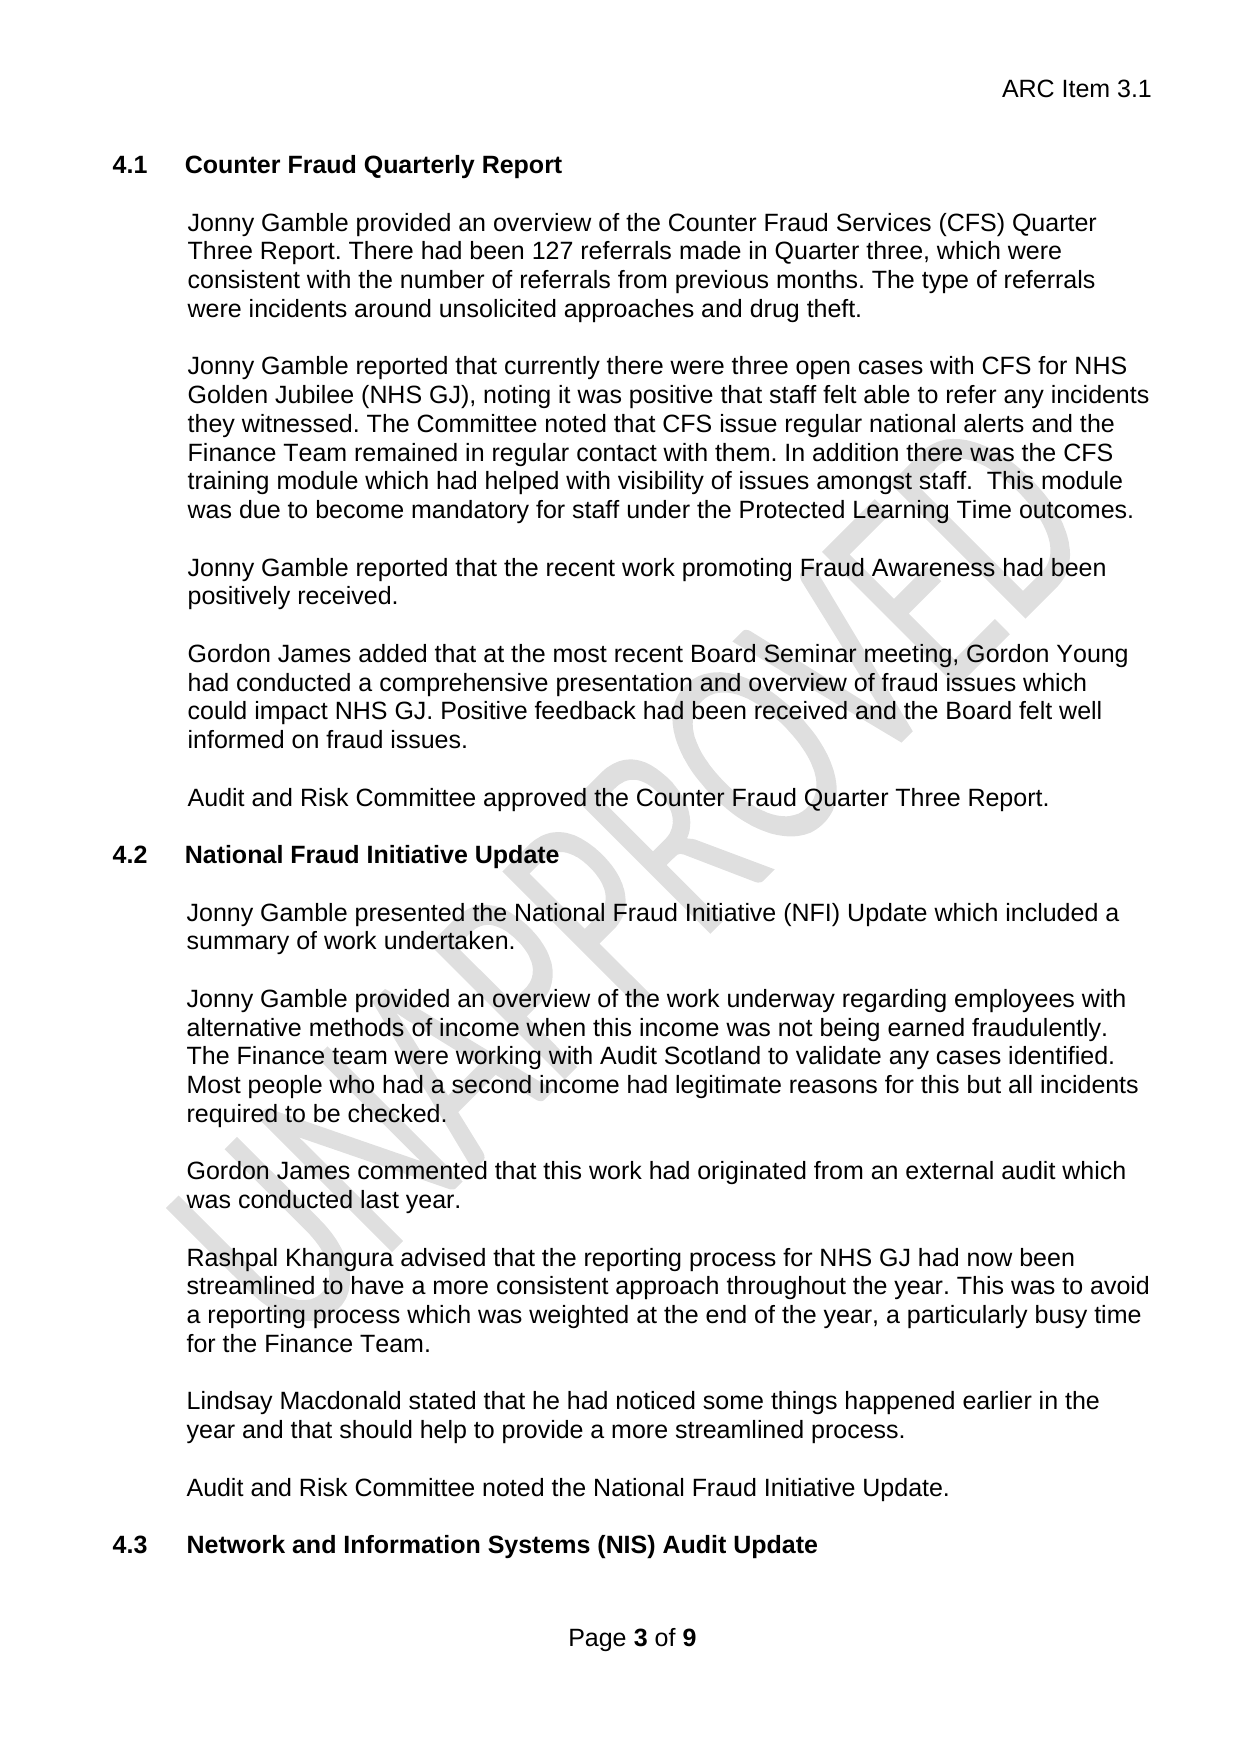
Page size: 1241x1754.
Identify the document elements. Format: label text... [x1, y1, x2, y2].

text Rashpal Khangura advised that the reporting process for NHS GJ had now been streamlined to have a more consistent approach throughout the year. This was to avoid a reporting process which was weighted at the end of the year, a particularly busy time for the Finance Team. [186, 1242, 1152, 1357]
list National Fraud Initiative Update [112, 840, 1152, 869]
text Jonny Gamble provided an overview of the Counter Fraud Services (CFS) Quarter Three Report. There had been 127 referrals made in Quarter three, which were consistent with the number of referrals from previous months. The type of referrals were incidents around unsolicited approaches and drug theft. [187, 207, 1152, 322]
text Gordon James commented that this work had originated from an external audit which was conducted last year. [186, 1156, 1152, 1214]
text Audit and Risk Committee noted the National Fraud Initiative Update. [186, 1472, 1152, 1501]
text Jonny Gamble provided an overview of the work underway regarding employees with alternative methods of income when this income was not being earned fraudulently. The Finance team were working with Audit Scotland to validate any cases identified. Most people who had a second income had legitimate reasons for this but all incidents required to be checked. [186, 984, 1152, 1127]
text Jonny Gamble reported that the recent work promoting Fraud Awareness had been positively received. [187, 552, 1152, 610]
text Lindsay Macdonald stated that he had noticed some things happened earlier in the year and that should help to provide a more streamlined process. [186, 1386, 1152, 1444]
text Jonny Gamble presented the National Fraud Initiative (NFI) Update which included a summary of work undertaken. [186, 897, 1152, 955]
text Jonny Gamble reported that currently there were three open cases with CFS for NHS Golden Jubilee (NHS GJ), noting it was positive that staff felt able to refer any incidents they witnessed. The Committee noted that CFS issue regular national alerts and the Finance Team remained in regular contact with them. In addition there was the CFS training module which had helped with visibility of issues amongst staff. This module was due to become mandatory for staff under the Protected Learning Time outcomes. [187, 351, 1152, 524]
list Counter Fraud Quarterly Report [112, 150, 1152, 179]
text Audit and Risk Committee approved the Counter Fraud Quarter Three Report. [187, 782, 1152, 811]
text Gordon James added that at the most recent Board Seminar meeting, Gordon Young had conducted a comprehensive presentation and overview of fraud issues which could impact NHS GJ. Positive feedback had been received and the Board felt well informed on fraud issues. [187, 639, 1152, 754]
list Network and Information Systems (NIS) Audit Update [112, 1530, 1152, 1559]
